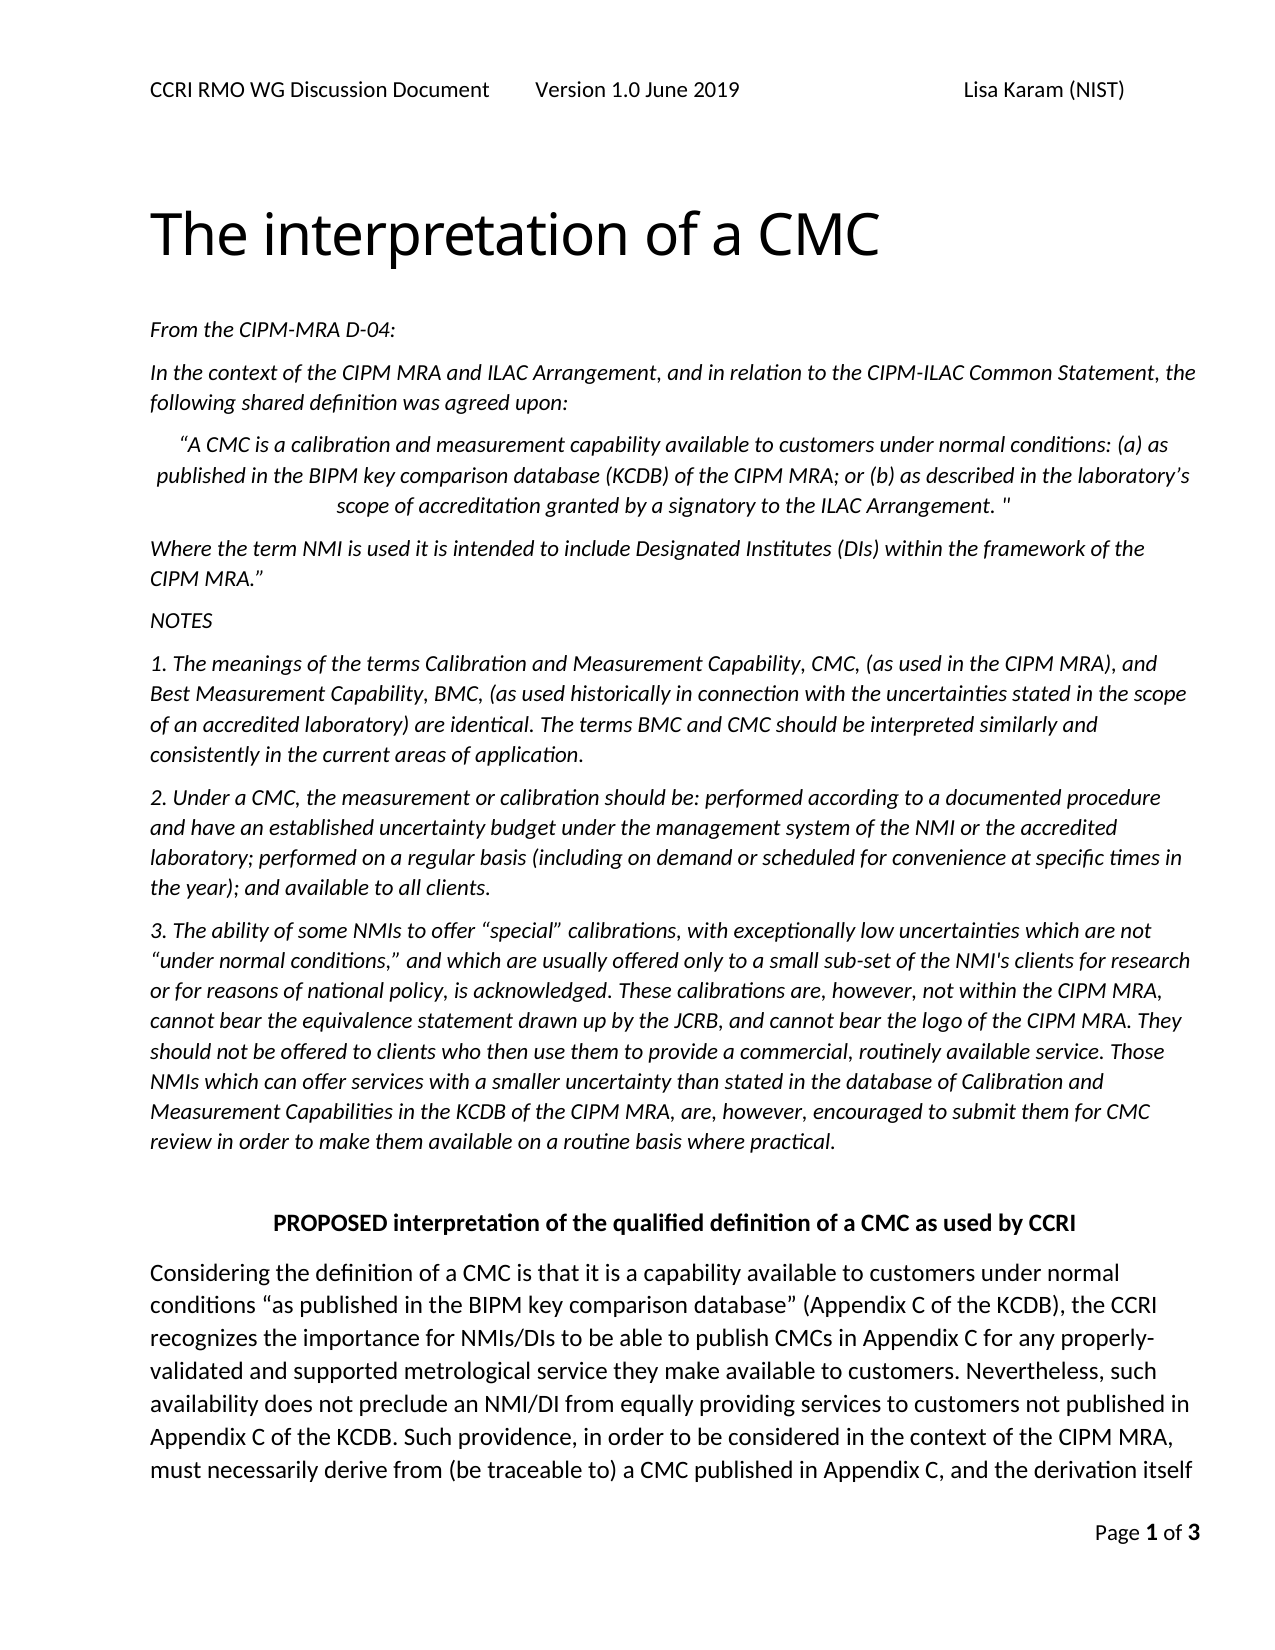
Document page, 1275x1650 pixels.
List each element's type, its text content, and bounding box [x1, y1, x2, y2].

text Where the term NMI is used it is intended to include Designated Institutes (DIs) within the framework of the CIPM MRA.” [150, 534, 1200, 592]
text “A CMC is a calibration and measurement capability available to customers under normal conditions: (a) as published in the BIPM key comparison database (KCDB) of the CIPM MRA; or (b) as described in the laboratory’s scope of accreditation granted by a signatory to the ILAC Arrangement. " [150, 431, 1200, 519]
text 3. The ability of some NMIs to offer “special” calibrations, with exceptionally low uncertainties which are not “under normal conditions,” and which are usually offered only to a small sub-set of the NMI's clients for research or for reasons of national policy, is acknowledged. These calibrations are, however, not within the CIPM MRA, cannot bear the equivalence statement drawn up by the JCRB, and cannot bear the logo of the CIPM MRA. They should not be offered to clients who then use them to provide a commercial, routinely available service. Those NMIs which can offer services with a smaller uncertainty than stated in the database of Calibration and Measurement Capabilities in the KCDB of the CIPM MRA, are, however, encouraged to submit them for CMC review in order to make them available on a routine basis where practical. [150, 916, 1200, 1155]
text NOTES [150, 607, 1200, 634]
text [150, 1257, 1200, 1485]
text From the CIPM-MRA D-04: [150, 315, 1200, 343]
text In the context of the CIPM MRA and ILAC Arrangement, and in relation to the CIPM-ILAC Common Statement, the following shared definition was agreed upon: [150, 358, 1200, 416]
text 2. Under a CMC, the measurement or calibration should be: performed according to a documented procedure and have an established uncertainty budget under the management system of the NMI or the accredited laboratory; performed on a regular basis (including on demand or scheduled for convenience at specific times in the year); and available to all clients. [150, 783, 1200, 901]
text PROPOSED interpretation of the qualified definition of a CMC as used by CCRI [150, 1207, 1200, 1238]
text 1. The meanings of the terms Calibration and Measurement Capability, CMC, (as used in the CIPM MRA), and Best Measurement Capability, BMC, (as used historically in connection with the uncertainties stated in the scope of an accredited laboratory) are identical. The terms BMC and CMC should be interpreted similarly and consistently in the current areas of application. [150, 649, 1200, 768]
title The interpretation of a CMC [150, 193, 1200, 272]
